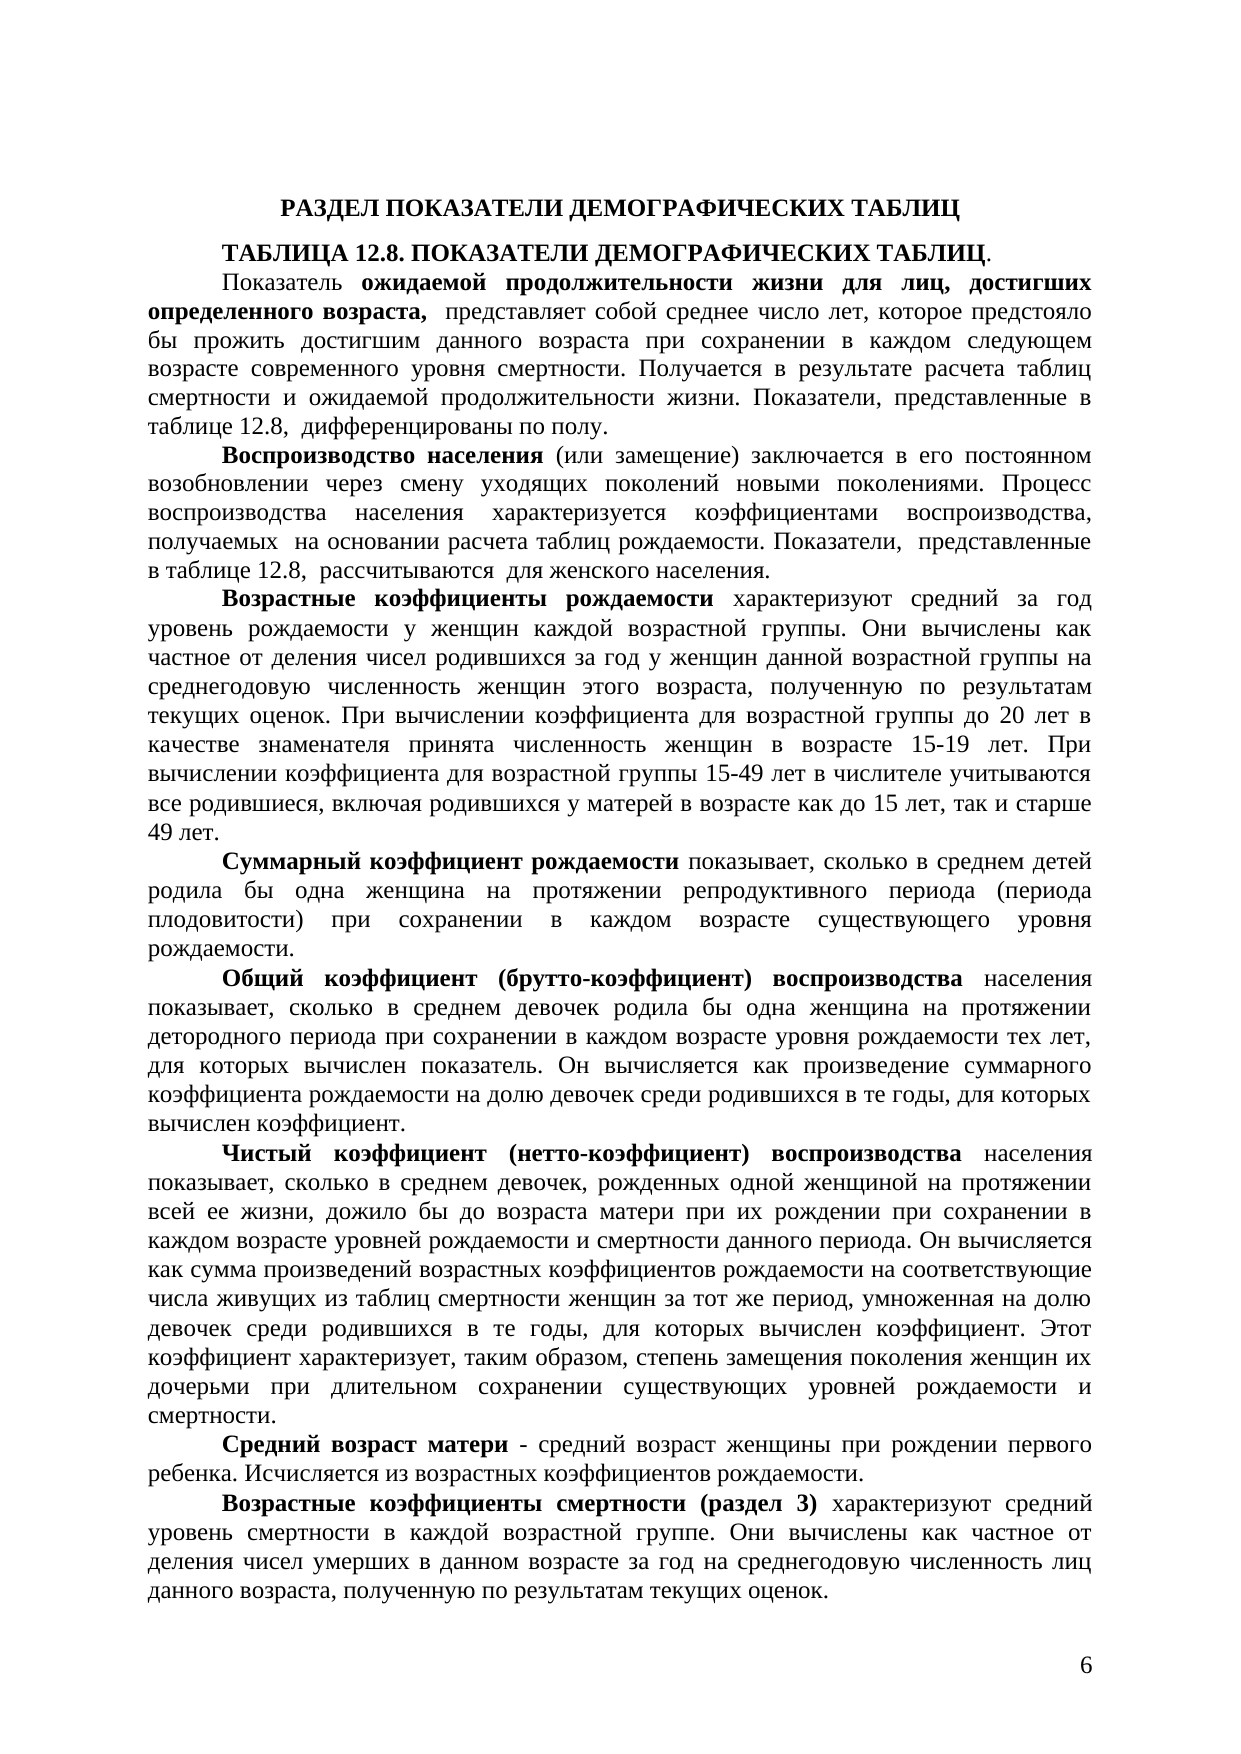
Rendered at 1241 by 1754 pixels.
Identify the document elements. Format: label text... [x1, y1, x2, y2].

text Воспроизводство населения (или замещение) заключается в его постоянном возобновлении через смену уходящих поколений новыми поколениями. Процесс воспроизводства населения характеризуется коэффициентами воспроизводства, получаемых на основании расчета таблиц рождаемости. Показатели, представленные в таблице 12.8, рассчитываются для женского населения. [148, 440, 1092, 583]
text Показатель ожидаемой продолжительности жизни для лиц, достигших определенного возраста, представляет собой среднее число лет, которое предстояло бы прожить достигшим данного возраста при сохранении в каждом следующем возрасте современного уровня смертности. Получается в результате расчета таблиц смертности и ожидаемой продолжительности жизни. Показатели, представленные в таблице 12.8, дифференцированы по полу. [148, 267, 1092, 440]
text Суммарный коэффициент рождаемости показывает, сколько в среднем детей родила бы одна женщина на протяжении репродуктивного периода (периода плодовитости) при сохранении в каждом возрасте существующего уровня рождаемости. [148, 846, 1092, 963]
text Чистый коэффициент (нетто-коэффициент) воспроизводства населения показывает, сколько в среднем девочек, рожденных одной женщиной на протяжении всей ее жизни, дожило бы до возраста матери при их рождении при сохранении в каждом возрасте уровней рождаемости и смертности данного периода. Он вычисляется как сумма произведений возрастных коэффициентов рождаемости на соответствующие числа живущих из таблиц смертности женщин за тот же период, умноженная на долю девочек среди родившихся в те годы, для которых вычислен коэффициент. Этот коэффициент характеризует, таким образом, степень замещения поколения женщин их дочерьми при длительном сохранении существующих уровней рождаемости и смертности. [148, 1138, 1092, 1429]
text ТАБЛИЦА 12.8. ПОКАЗАТЕЛИ ДЕМОГРАФИЧЕСКИХ ТАБЛИЦ. [148, 238, 1092, 267]
text Общий коэффициент (брутто-коэффициент) воспроизводства населения показывает, сколько в среднем девочек родила бы одна женщина на протяжении детородного периода при сохранении в каждом возрасте уровня рождаемости тех лет, для которых вычислен показатель. Он вычисляется как произведение суммарного коэффициента рождаемости на долю девочек среди родившихся в те годы, для которых вычислен коэффициент. [148, 963, 1092, 1138]
text РАЗДЕЛ ПОКАЗАТЕЛИ ДЕМОГРАФИЧЕСКИХ ТАБЛИЦ [148, 193, 1092, 222]
text Возрастные коэффициенты смертности (раздел 3) характеризуют средний уровень смертности в каждой возрастной группе. Они вычислены как частное от деления чисел умерших в данном возрасте за год на среднегодовую численность лиц данного возраста, полученную по результатам текущих оценок. [148, 1488, 1092, 1604]
text Средний возраст матери - средний возраст женщины при рождении первого ребенка. Исчисляется из возрастных коэффициентов рождаемости. [148, 1429, 1092, 1488]
text Возрастные коэффициенты рождаемости характеризуют средний за год уровень рождаемости у женщин каждой возрастной группы. Они вычислены как частное от деления чисел родившихся за год у женщин данной возрастной группы на среднегодовую численность женщин этого возраста, полученную по результатам текущих оценок. При вычислении коэффициента для возрастной группы до 20 лет в качестве знаменателя принята численность женщин в возрасте 15-19 лет. При вычислении коэффициента для возрастной группы 15-49 лет в числителе учитываются все родившиеся, включая родившихся у матерей в возрасте как до 15 лет, так и старше 49 лет. [148, 583, 1092, 846]
